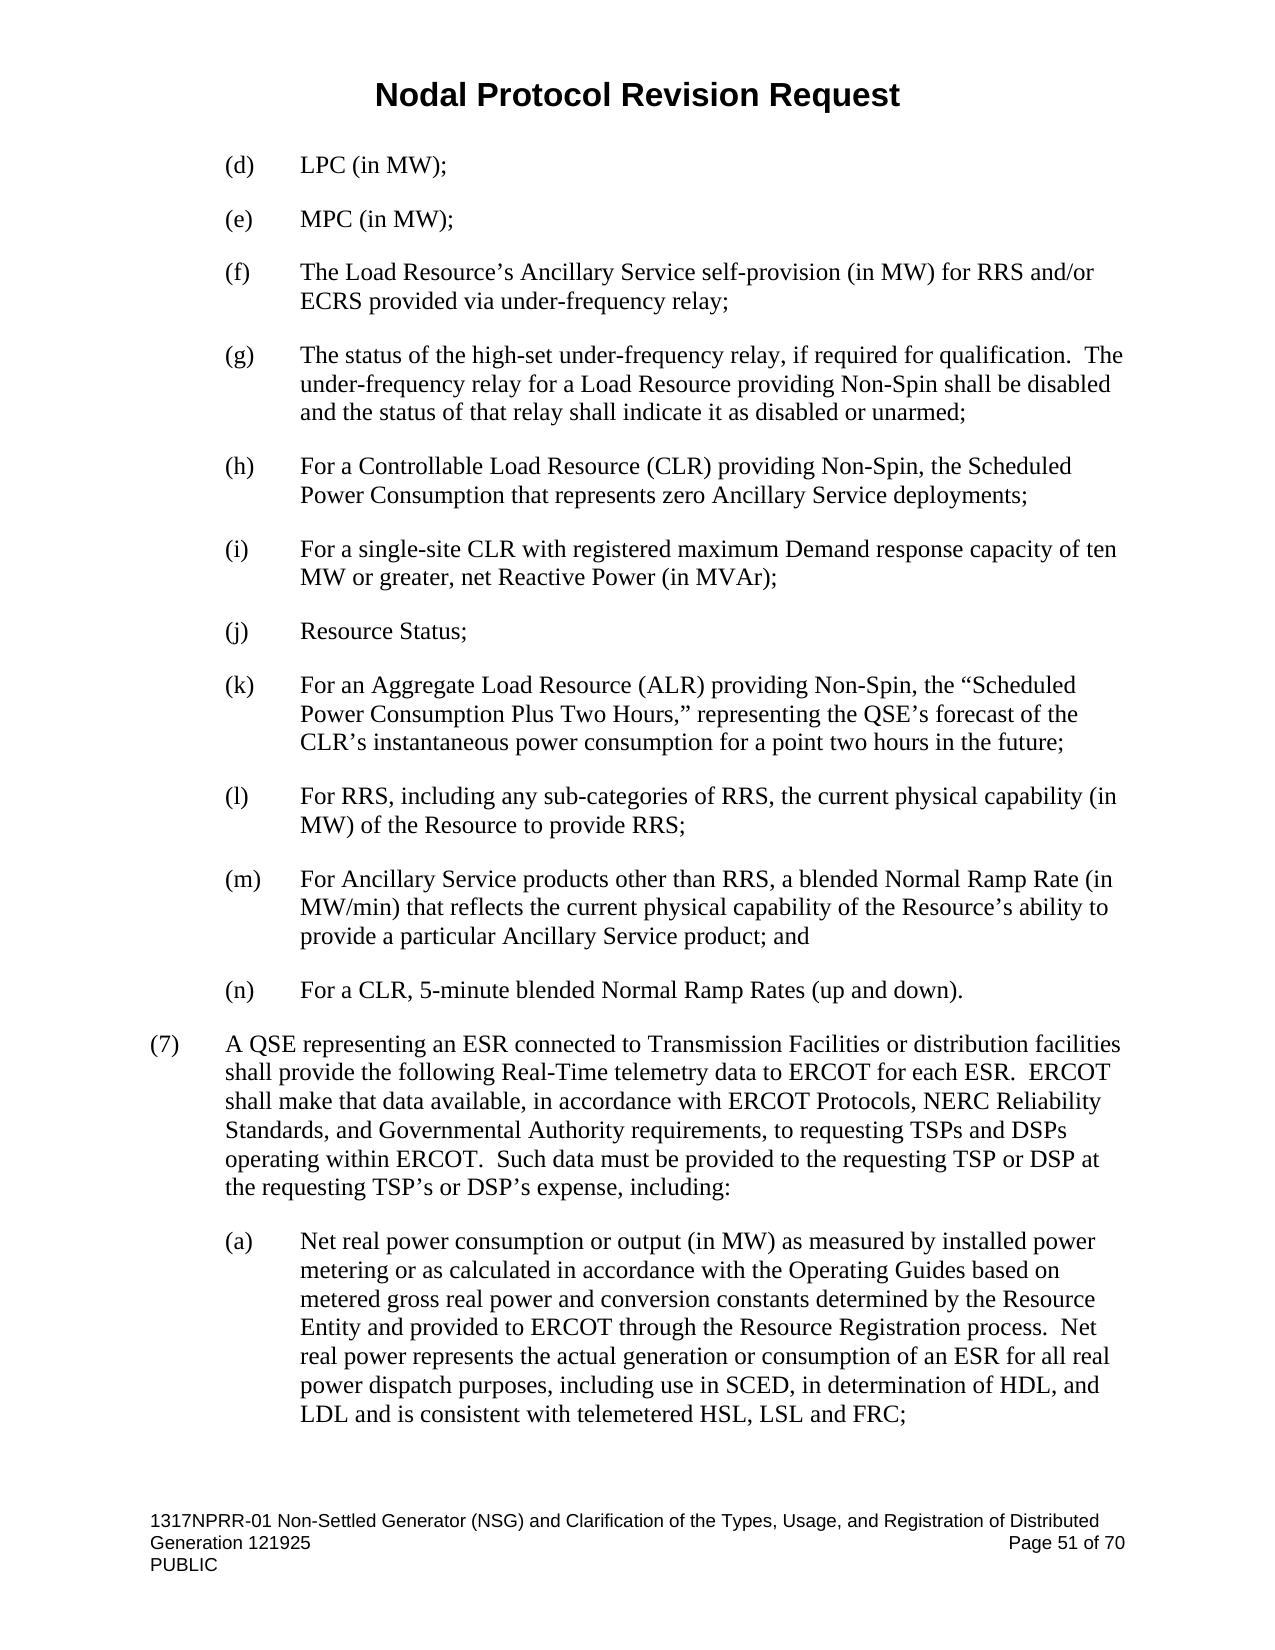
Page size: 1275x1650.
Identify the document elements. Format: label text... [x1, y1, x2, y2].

text (k) For an Aggregate Load Resource (ALR) providing Non-Spin, the “Scheduled Power Consumption Plus Two Hours,” representing the QSE’s forecast of the CLR’s instantaneous power consumption for a point two hours in the future; [225, 670, 1125, 756]
text (7) A QSE representing an ESR connected to Transmission Facilities or distribution facilities shall provide the following Real-Time telemetry data to ERCOT for each ESR. ERCOT shall make that data available, in accordance with ERCOT Protocols, NERC Reliability Standards, and Governmental Authority requirements, to requesting TSPs and DSPs operating within ERCOT. Such data must be provided to the requesting TSP or DSP at the requesting TSP’s or DSP’s expense, including: [150, 1029, 1125, 1201]
text (d) LPC (in MW); [225, 150, 1125, 179]
text (n) For a CLR, 5-minute blended Normal Ramp Rates (up and down). [225, 975, 1125, 1004]
text (l) For RRS, including any sub-categories of RRS, the current physical capability (in MW) of the Resource to provide RRS; [225, 781, 1125, 839]
text (e) MPC (in MW); [225, 204, 1125, 232]
text (m) For Ancillary Service products other than RRS, a blended Normal Ramp Rate (in MW/min) that reflects the current physical capability of the Resource’s ability to provide a particular Ancillary Service product; and [225, 864, 1125, 950]
text (f) The Load Resource’s Ancillary Service self-provision (in MW) for RRS and/or ECRS provided via under-frequency relay; [225, 257, 1125, 315]
text (g) The status of the high-set under-frequency relay, if required for qualification. The under-frequency relay for a Load Resource providing Non-Spin shall be disabled and the status of that relay shall indicate it as disabled or unarmed; [225, 340, 1125, 426]
text (i) For a single-site CLR with registered maximum Demand response capacity of ten MW or greater, net Reactive Power (in MVAr); [225, 534, 1125, 591]
text (h) For a Controllable Load Resource (CLR) providing Non-Spin, the Scheduled Power Consumption that represents zero Ancillary Service deployments; [225, 451, 1125, 509]
text (a) Net real power consumption or output (in MW) as measured by installed power metering or as calculated in accordance with the Operating Guides based on metered gross real power and conversion constants determined by the Resource Entity and provided to ERCOT through the Resource Registration process. Net real power represents the actual generation or consumption of an ESR for all real power dispatch purposes, including use in SCED, in determination of HDL, and LDL and is consistent with telemetered HSL, LSL and FRC; [225, 1226, 1125, 1427]
text (j) Resource Status; [225, 616, 1125, 645]
